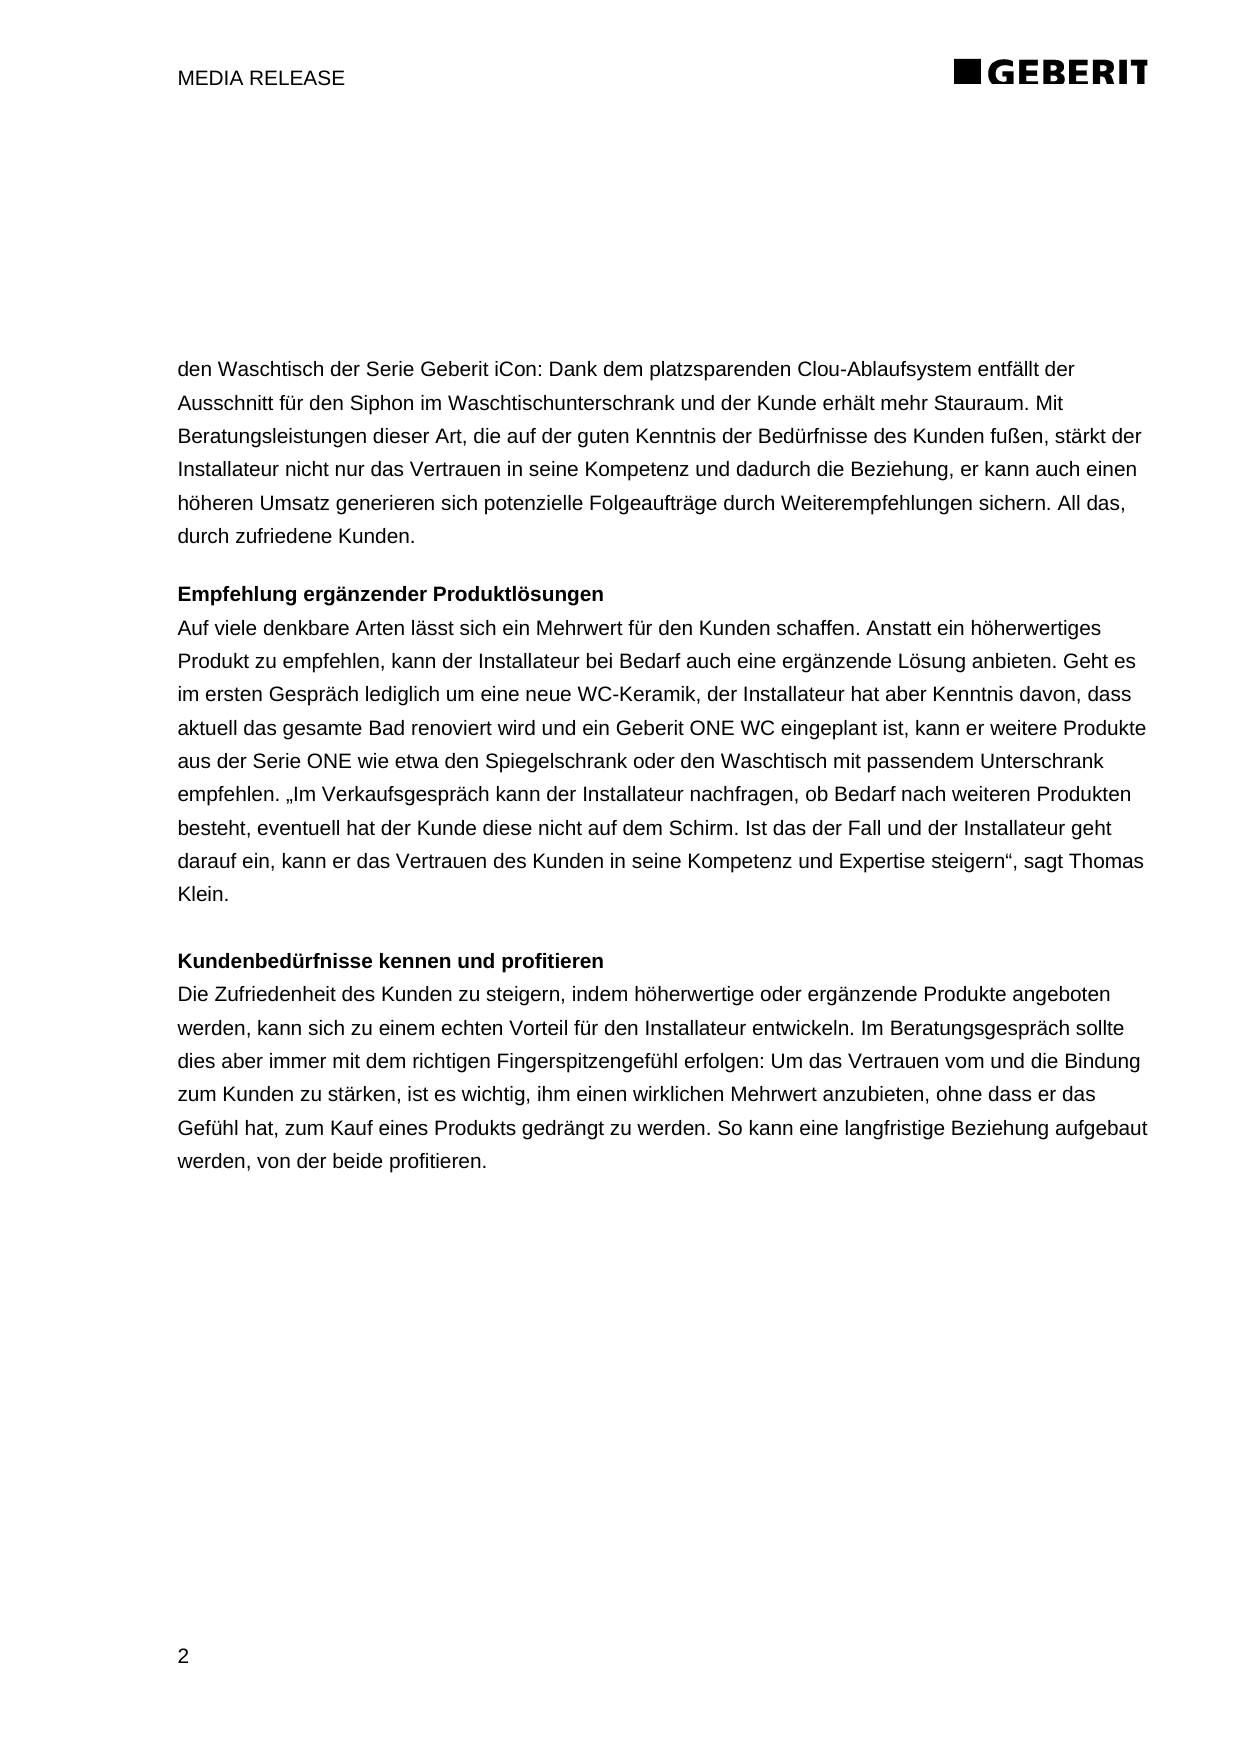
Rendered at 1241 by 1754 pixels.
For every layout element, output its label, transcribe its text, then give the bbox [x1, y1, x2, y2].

picture [953, 58, 1148, 84]
text Empfehlung ergänzender Produktlösungen Auf viele denkbare Arten lässt sich ein Mehrwert für den Kunden schaffen. Anstatt ein höherwertiges Produkt zu empfehlen, kann der Installateur bei Bedarf auch eine ergänzende Lösung anbieten. Geht es im ersten Gespräch lediglich um eine neue WC-Keramik, der Installateur hat aber Kenntnis davon, dass aktuell das gesamte Bad renoviert wird und ein Geberit ONE WC eingeplant ist, kann er weitere Produkte aus der Serie ONE wie etwa den Spiegelschrank oder den Waschtisch mit passendem Unterschrank empfehlen. „Im Verkaufsgespräch kann der Installateur nachfragen, ob Bedarf nach weiteren Produkten besteht, eventuell hat der Kunde diese nicht auf dem Schirm. Ist das der Fall und der Installateur geht darauf ein, kann er das Vertrauen des Kunden in seine Kompetenz und Expertise steigern“, sagt Thomas Klein. Kundenbedürfnisse kennen und profitieren Die Zufriedenheit des Kunden zu steigern, indem höherwertige oder ergänzende Produkte angeboten werden, kann sich zu einem echten Vorteil für den Installateur entwickeln. Im Beratungsgespräch sollte dies aber immer mit dem richtigen Fingerspitzengefühl erfolgen: Um das Vertrauen vom und die Bindung zum Kunden zu stärken, ist es wichtig, ihm einen wirklichen Mehrwert anzubieten, ohne dass er das Gefühl hat, zum Kauf eines Produkts gedrängt zu werden. So kann eine langfristige Beziehung aufgebaut werden, von der beide profitieren. [177, 575, 1152, 1208]
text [177, 350, 1152, 550]
